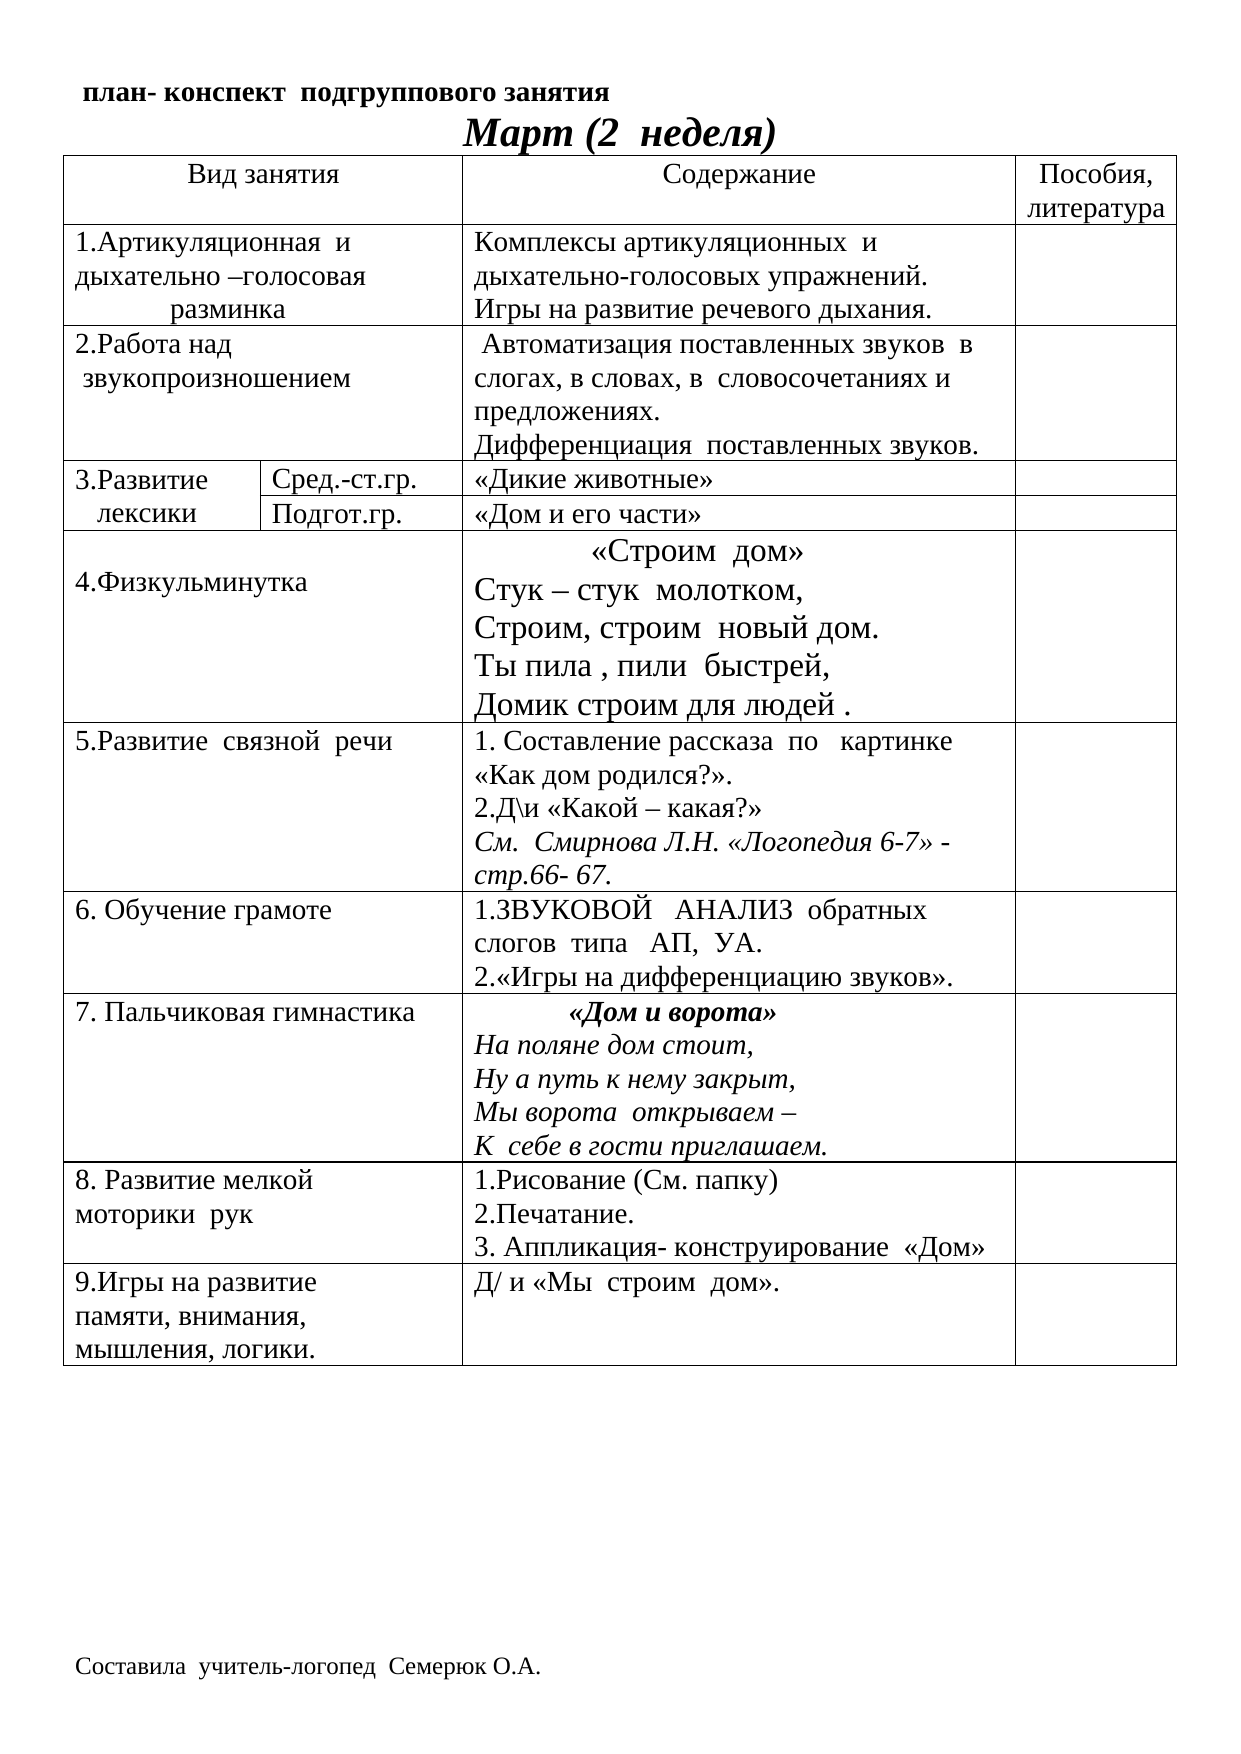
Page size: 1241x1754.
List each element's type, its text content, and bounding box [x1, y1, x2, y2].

table_cell 2.Работа над звукопроизношением [64, 326, 462, 460]
table_cell [1016, 496, 1176, 529]
table_cell [1016, 326, 1176, 460]
table_header Вид занятия [64, 156, 462, 223]
table_cell Автоматизация поставленных звуков в слогах, в словах, в словосочетаниях и предложениях. Дифференциация поставленных звуков. [463, 326, 1015, 460]
table_cell «Дикие животные» [463, 461, 1015, 495]
table_cell Комплексы артикуляционных и дыхательно-голосовых упражнений. Игры на развитие речевого дыхания. [463, 225, 1015, 325]
table_cell 8. Развитие мелкой моторики рук [64, 1163, 462, 1263]
table_cell 4.Физкульминутка [64, 531, 462, 722]
table_cell 7. Пальчиковая гимнастика [64, 994, 462, 1161]
table_cell [1016, 1163, 1176, 1263]
table_cell 6. Обучение грамоте [64, 892, 462, 993]
table_cell [1016, 461, 1176, 495]
table_cell «Дом и ворота» На поляне дом стоит, Ну а путь к нему закрыт, Мы ворота открываем – К себе в гости приглашаем. [463, 994, 1015, 1161]
table_cell [1016, 892, 1176, 993]
table_header Содержание [463, 156, 1015, 223]
table_cell «Дом и его части» [463, 496, 1015, 529]
table_cell 1.ЗВУКОВОЙ АНАЛИЗ обратных слогов типа АП, УА. 2.«Игры на дифференциацию звуков». [463, 892, 1015, 993]
table_cell [1016, 994, 1176, 1161]
table_cell Д/ и «Мы строим дом». [463, 1264, 1015, 1365]
table_cell Сред.-ст.гр. [261, 461, 462, 495]
text Март (2 неделя) [75, 107, 1165, 155]
table_cell [1016, 225, 1176, 325]
table_cell «Строим дом» Стук – стук молотком, Строим, строим новый дом. Ты пила , пили быстрей, Домик строим для людей . [463, 531, 1015, 722]
table_header Пособия, литература [1016, 156, 1176, 223]
table_cell 9.Игры на развитие памяти, внимания, мышления, логики. [64, 1264, 462, 1365]
table_cell 1. Составление рассказа по картинке «Как дом родился?». 2.Д\и «Какой – какая?» См. Смирнова Л.Н. «Логопедия 6-7» - стр.66- 67. [463, 723, 1015, 891]
table_cell 5.Развитие связной речи [64, 723, 462, 891]
table_cell [1016, 723, 1176, 891]
table_cell 3.Развитие лексики [64, 461, 260, 529]
table_cell 1.Артикуляционная и дыхательно –голосовая разминка [64, 225, 462, 325]
table_cell Подгот.гр. [261, 496, 462, 529]
table_cell [1016, 531, 1176, 722]
table_cell [1016, 1264, 1176, 1365]
table_cell 1.Рисование (См. папку) 2.Печатание. 3. Аппликация- конструирование «Дом» [463, 1163, 1015, 1263]
